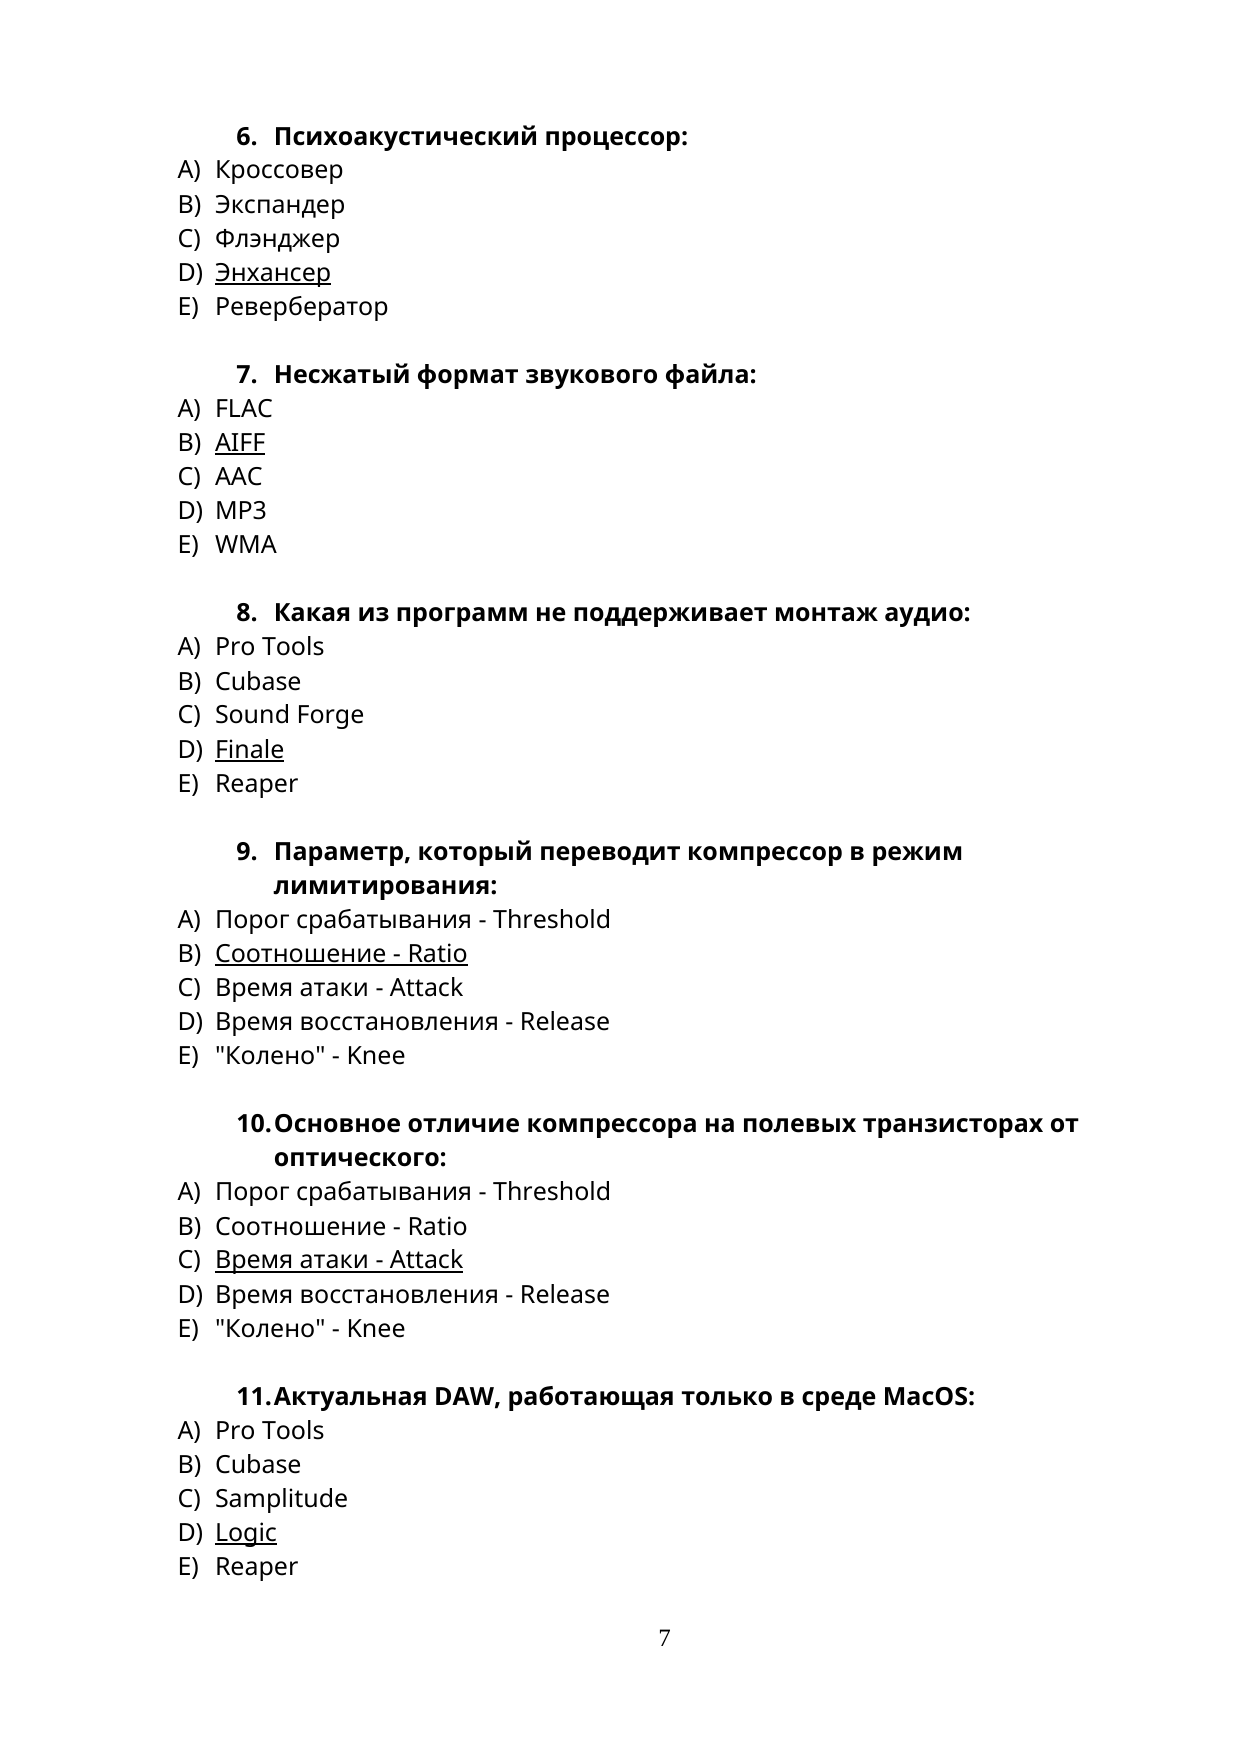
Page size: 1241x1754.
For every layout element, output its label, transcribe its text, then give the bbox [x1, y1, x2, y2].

list Параметр, который переводит компрессор в режим лимитирования: [236, 833, 1152, 902]
list Время атаки - Attack [177, 970, 1152, 1004]
list Cubase [177, 663, 1152, 697]
list Samplitude [177, 1481, 1152, 1515]
list Соотношение - Ratio [177, 936, 1152, 970]
list Актуальная DAW, работающая только в среде MacOS: [236, 1378, 1152, 1412]
list Соотношение - Ratio [177, 1208, 1152, 1242]
list Кроссовер [177, 152, 1152, 186]
list Время атаки - Attack [177, 1242, 1152, 1276]
list Экспандер [177, 186, 1152, 220]
list Finale [177, 731, 1152, 765]
list Reaper [177, 765, 1152, 799]
list Sound Forge [177, 697, 1152, 731]
list Reaper [177, 1549, 1152, 1583]
list FLAC [177, 391, 1152, 425]
list Энхансер [177, 254, 1152, 288]
list Какая из программ не поддерживает монтаж аудио: [236, 595, 1152, 629]
list Ревербератор [177, 288, 1152, 322]
list Время восстановления - Release [177, 1276, 1152, 1310]
list Cubase [177, 1447, 1152, 1481]
list AAC [177, 459, 1152, 493]
list Флэнджер [177, 220, 1152, 254]
list Основное отличие компрессора на полевых транзисторах от оптического: [236, 1106, 1152, 1174]
list "Колено" - Knee [177, 1310, 1152, 1344]
list MP3 [177, 493, 1152, 527]
list "Колено" - Knee [177, 1038, 1152, 1072]
list AIFF [177, 425, 1152, 459]
list Порог срабатывания - Threshold [177, 1174, 1152, 1208]
list Несжатый формат звукового файла: [236, 357, 1152, 391]
list Pro Tools [177, 1412, 1152, 1447]
list Психоакустический процессор: [236, 118, 1152, 152]
list WMA [177, 527, 1152, 561]
list Pro Tools [177, 629, 1152, 663]
list Порог срабатывания - Threshold [177, 902, 1152, 936]
list Logic [177, 1515, 1152, 1549]
list Время восстановления - Release [177, 1004, 1152, 1038]
